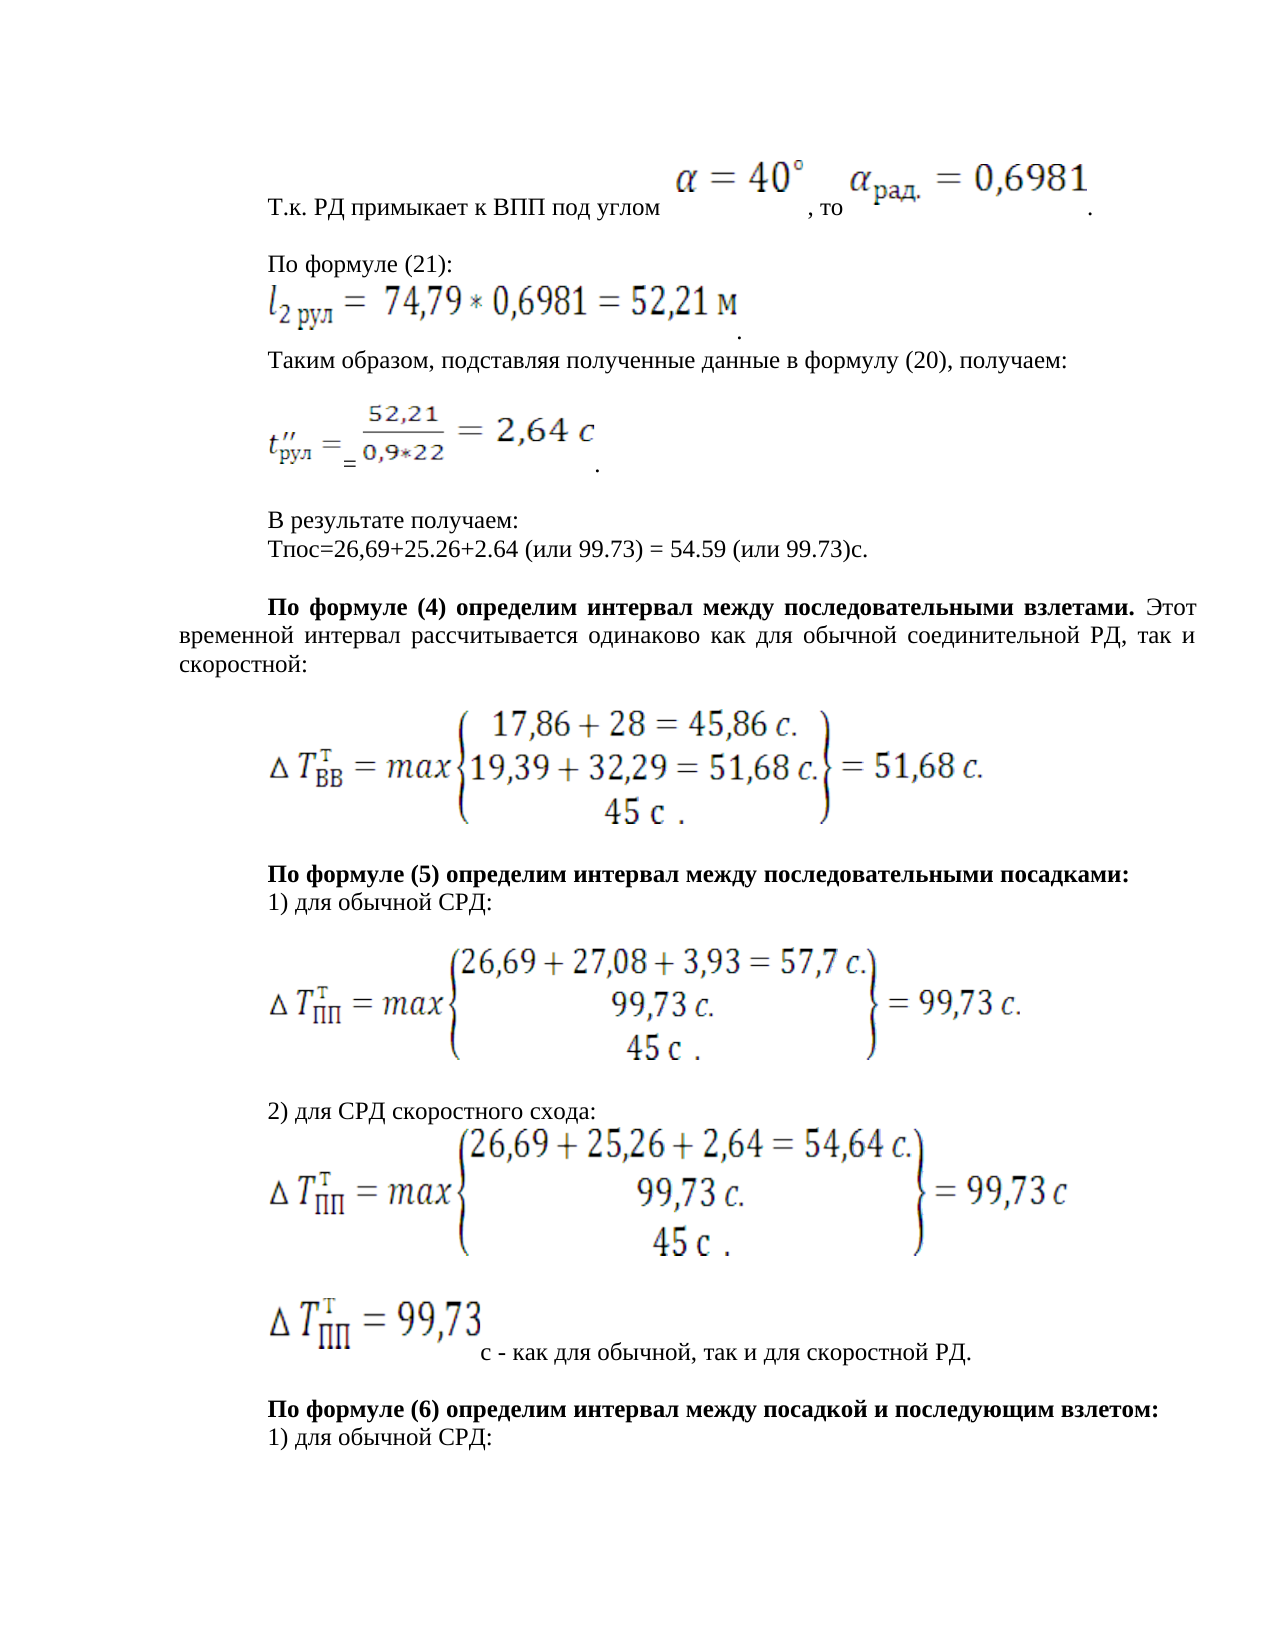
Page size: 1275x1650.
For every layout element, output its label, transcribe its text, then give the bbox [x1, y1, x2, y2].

picture [269, 432, 342, 464]
text Tпос=26,69+25.26+2.64 (или 99.73) = 54.59 (или 99.73)с. [267, 534, 1223, 563]
subtitle По формуле (6) определим интервал между посадкой и последующим взлетом: [267, 1395, 1223, 1423]
picture [675, 160, 804, 192]
list для обычной СРД: [267, 888, 1223, 917]
picture [269, 285, 737, 317]
text Таким образом, подставляя полученные данные в формулу (20), получаем: [267, 345, 1223, 374]
subtitle По формуле (5) определим интервал между последовательными посадками: [267, 860, 1223, 888]
list для СРД скоростного схода: [267, 1096, 1223, 1125]
picture [269, 709, 983, 824]
text По формуле (4) определим интервал между последовательными взлетами. Этот временной интервал рассчитывается одинаково как для обычной соединительной РД, так и скоростной: [179, 592, 1196, 678]
list для обычной СРД: [267, 1423, 1223, 1451]
text . [256, 317, 1223, 345]
picture [849, 164, 1087, 192]
text = . [343, 403, 1223, 477]
picture [269, 947, 1020, 1060]
text с - как для обычной, так и для скоростной РД. [480, 1337, 1223, 1366]
picture [269, 1127, 1068, 1256]
picture [362, 403, 595, 472]
text Т.к. РД примыкает к ВПП под углом , то . По формуле (21): [267, 192, 1093, 278]
picture [269, 1298, 481, 1349]
text В результате получаем: [267, 506, 1223, 534]
